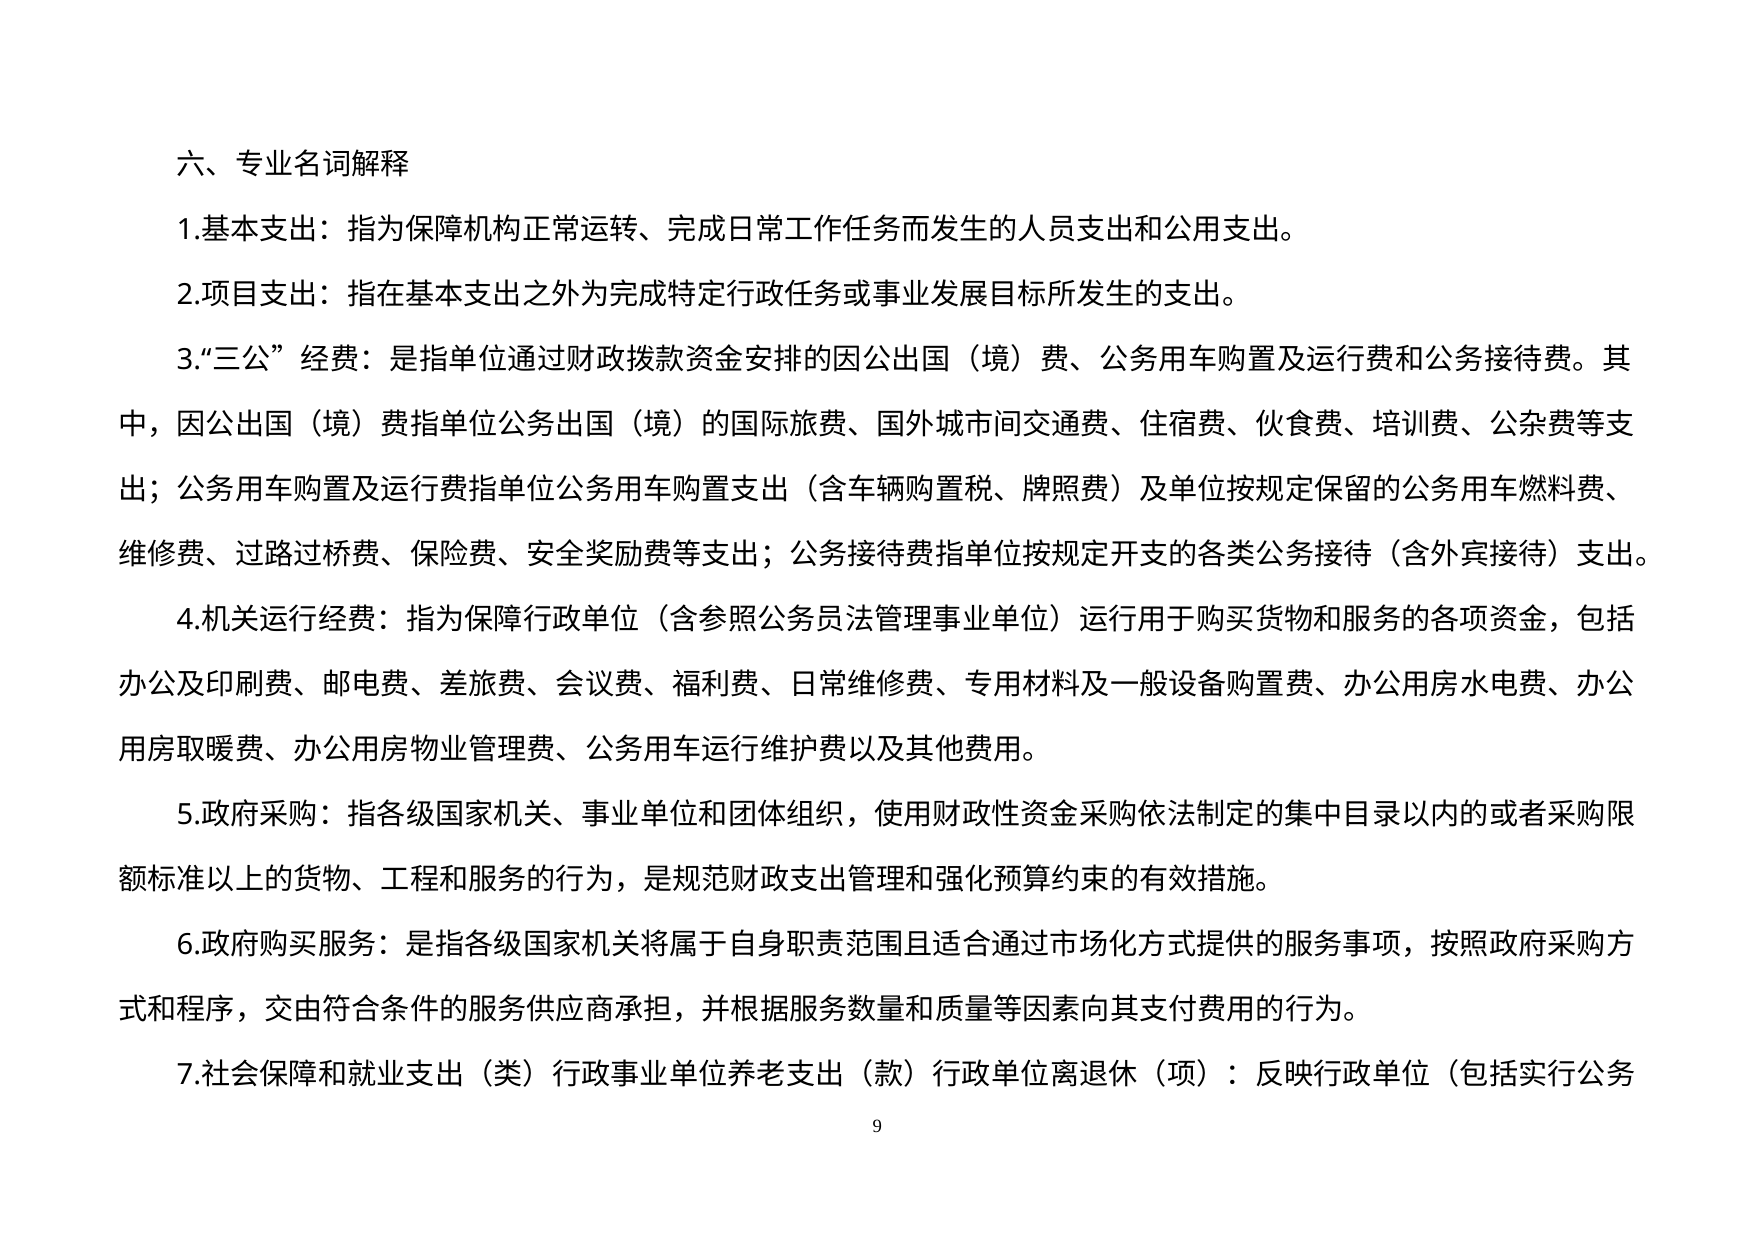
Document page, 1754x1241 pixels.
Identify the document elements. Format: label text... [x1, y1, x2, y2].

text 6.政府购买服务：是指各级国家机关将属于自身职责范围且适合通过市场化方式提供的服务事项，按照政府采购方式和程序，交由符合条件的服务供应商承担，并根据服务数量和质量等因素向其支付费用的行为。 [118, 909, 1636, 1039]
text 4.机关运行经费：指为保障行政单位（含参照公务员法管理事业单位）运行用于购买货物和服务的各项资金，包括办公及印刷费、邮电费、差旅费、会议费、福利费、日常维修费、专用材料及一般设备购置费、办公用房水电费、办公用房取暖费、办公用房物业管理费、公务用车运行维护费以及其他费用。 [118, 584, 1636, 779]
text 1.基本支出：指为保障机构正常运转、完成日常工作任务而发生的人员支出和公用支出。 [118, 194, 1636, 259]
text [118, 1039, 1636, 1104]
text 5.政府采购：指各级国家机关、事业单位和团体组织，使用财政性资金采购依法制定的集中目录以内的或者采购限额标准以上的货物、工程和服务的行为，是规范财政支出管理和强化预算约束的有效措施。 [118, 779, 1636, 909]
text 3.“三公”经费：是指单位通过财政拨款资金安排的因公出国（境）费、公务用车购置及运行费和公务接待费。其中，因公出国（境）费指单位公务出国（境）的国际旅费、国外城市间交通费、住宿费、伙食费、培训费、公杂费等支出；公务用车购置及运行费指单位公务用车购置支出（含车辆购置税、牌照费）及单位按规定保留的公务用车燃料费、维修费、过路过桥费、保险费、安全奖励费等支出；公务接待费指单位按规定开支的各类公务接待（含外宾接待）支出。 [118, 324, 1636, 584]
text 六、专业名词解释 [118, 129, 1636, 194]
text 2.项目支出：指在基本支出之外为完成特定行政任务或事业发展目标所发生的支出。 [118, 259, 1636, 324]
